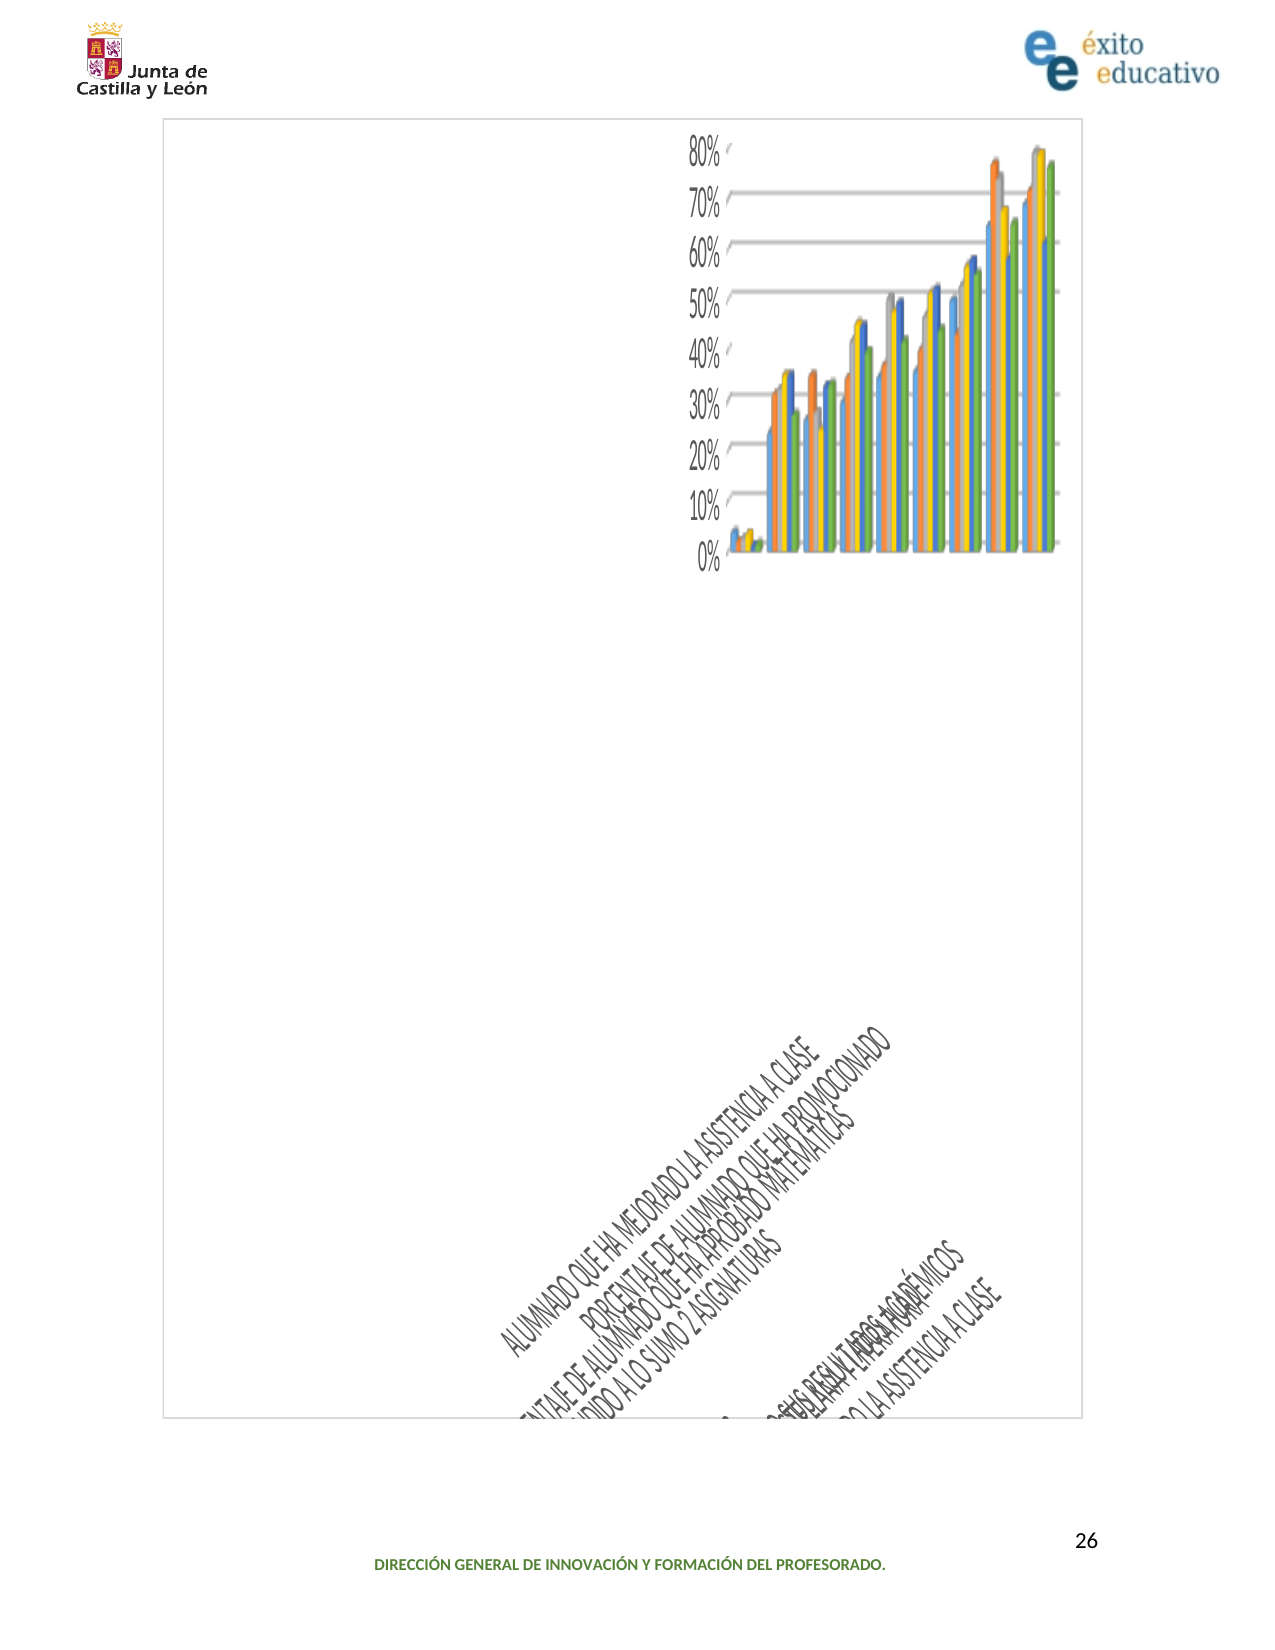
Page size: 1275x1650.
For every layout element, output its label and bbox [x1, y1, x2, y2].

picture [1008, 23, 1236, 99]
picture [47, 6, 235, 111]
